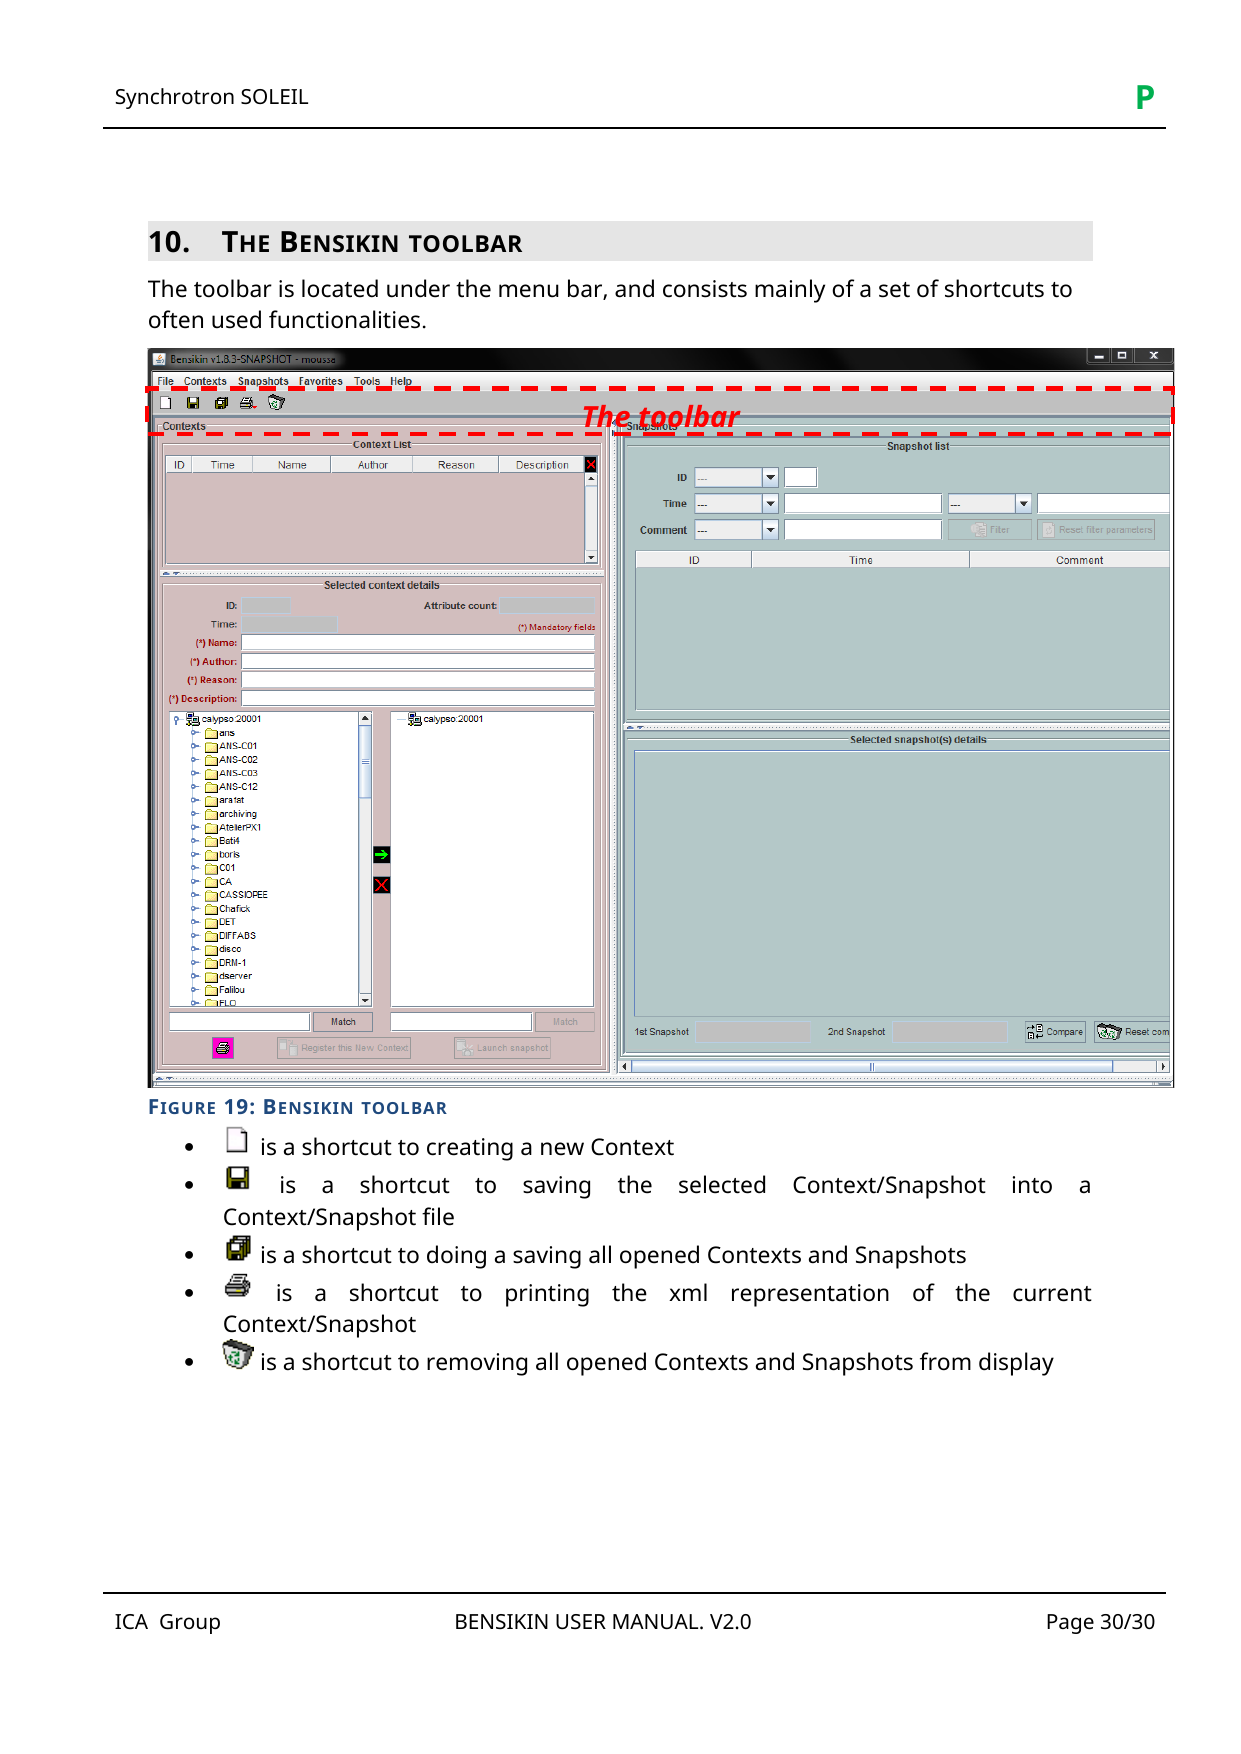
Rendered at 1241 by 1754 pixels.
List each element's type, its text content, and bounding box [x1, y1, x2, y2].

picture [222, 1231, 254, 1264]
picture [222, 1124, 254, 1156]
subtitle The Bensikin toolbar [148, 221, 1093, 261]
picture [222, 1339, 254, 1371]
text Figure 19: Bensikin toolbar [148, 1092, 1093, 1120]
list is a shortcut to doing a saving all opened Contexts and Snapshots [185, 1232, 1093, 1270]
text The toolbar is located under the menu bar, and consists mainly of a set of shortcuts to often used functionalities. [148, 273, 1093, 336]
list is a shortcut to printing the xml representation of the current Context/Snapshot [185, 1270, 1093, 1339]
list is a shortcut to creating a new Context [185, 1124, 1093, 1163]
picture [222, 1162, 254, 1194]
list is a shortcut to saving the selected Context/Snapshot into a Context/Snapshot file [185, 1163, 1093, 1232]
picture [222, 1270, 254, 1302]
list is a shortcut to removing all opened Contexts and Snapshots from display [185, 1339, 1093, 1377]
picture [147, 348, 1175, 1088]
